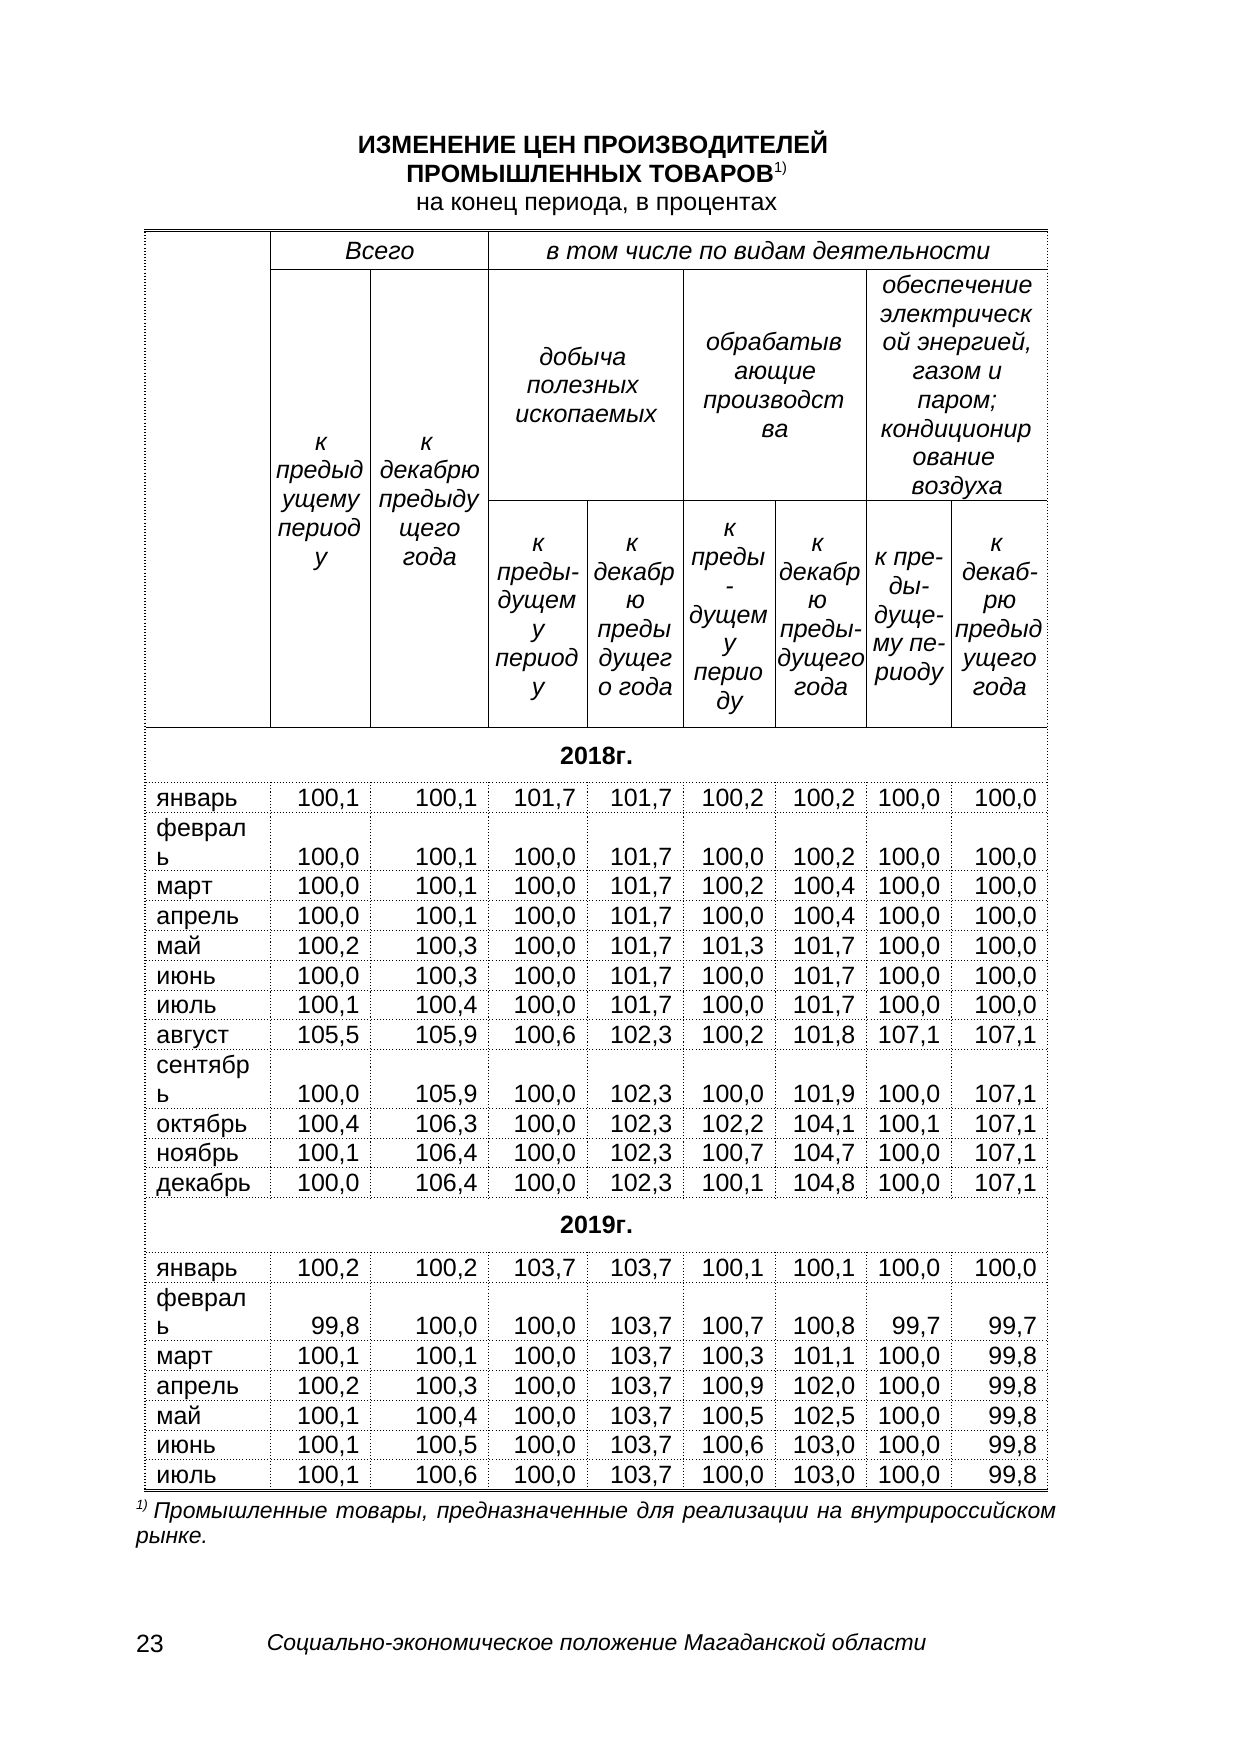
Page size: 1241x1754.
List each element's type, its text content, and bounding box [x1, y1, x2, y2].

table_cell 100,7 [684, 1138, 775, 1167]
table_cell к пре-ды-дуще-му пе-риоду [867, 501, 951, 727]
table_cell 103,7 [587, 1459, 683, 1489]
table_cell 100,2 [371, 1252, 489, 1282]
table_cell 100,0 [684, 1049, 775, 1108]
table_cell 101,7 [489, 782, 587, 812]
table_cell май [145, 1400, 270, 1429]
table_cell 100,0 [684, 960, 775, 989]
table_cell 100,0 [866, 960, 951, 989]
table_cell февраль [145, 1282, 270, 1340]
table_cell 104,1 [775, 1108, 866, 1137]
table_cell 100,0 [951, 930, 1048, 960]
table_cell к преды-дущему периоду [489, 501, 587, 727]
table_cell 100,1 [371, 870, 489, 900]
table_cell 99,8 [951, 1400, 1048, 1429]
table_cell 101,3 [684, 930, 775, 960]
table_cell к преды-дущему периоду [684, 501, 775, 727]
table_cell 107,1 [951, 1049, 1048, 1108]
table_cell 100,0 [866, 1459, 951, 1489]
table_cell 100,1 [270, 1340, 371, 1370]
table_cell 101,7 [775, 990, 866, 1019]
table_cell 100,4 [270, 1108, 371, 1137]
table_cell 99,8 [951, 1340, 1048, 1370]
table_cell 102,0 [775, 1370, 866, 1400]
table_cell 100,0 [489, 812, 587, 870]
table_cell март [145, 870, 270, 900]
table_cell 102,5 [775, 1400, 866, 1429]
table_cell 100,0 [371, 1282, 489, 1340]
table_cell обрабатывающие производства [684, 270, 866, 500]
table_cell 101,9 [775, 1049, 866, 1108]
table_cell 100,0 [489, 1459, 587, 1489]
table_cell 102,3 [587, 1138, 683, 1167]
table_cell 100,0 [866, 1167, 951, 1197]
table_cell обеспечение электрической энергией, газом и паром; кондиционирование воздуха [867, 270, 1048, 500]
table_cell 100,2 [684, 870, 775, 900]
table_cell к декаб-рю предыдущего года [952, 501, 1048, 727]
table_cell 100,0 [489, 1282, 587, 1340]
table_cell к декабрю преды-дущего года [776, 501, 866, 727]
table_cell 104,8 [775, 1167, 866, 1197]
table_cell 103,0 [775, 1430, 866, 1459]
table_cell 100,2 [270, 930, 371, 960]
table_cell 100,1 [270, 782, 371, 812]
table_cell январь [145, 1252, 270, 1282]
table_cell 101,7 [775, 930, 866, 960]
table_cell 103,7 [587, 1252, 683, 1282]
table_cell 100,0 [866, 812, 951, 870]
table_cell 107,1 [866, 1019, 951, 1049]
table_cell 100,1 [684, 1167, 775, 1197]
table_cell февраль [145, 812, 270, 870]
table_cell 100,0 [684, 812, 775, 870]
table_cell к декабрю предыдущего года [588, 501, 683, 727]
table_cell декабрь [145, 1167, 270, 1197]
table_cell 102,2 [684, 1108, 775, 1137]
table_cell 100,9 [684, 1370, 775, 1400]
table_cell 101,7 [587, 782, 683, 812]
table_cell 100,0 [866, 782, 951, 812]
table_cell 106,4 [371, 1138, 489, 1167]
table_cell 99,8 [951, 1430, 1048, 1459]
table_cell 107,1 [951, 1108, 1048, 1137]
table_cell к декабрю предыдущего года [371, 270, 488, 727]
table_cell 100,3 [371, 930, 489, 960]
table_cell 103,7 [587, 1430, 683, 1459]
table_cell 100,6 [684, 1430, 775, 1459]
table_cell 100,5 [684, 1400, 775, 1429]
table_cell 101,1 [775, 1340, 866, 1370]
table_cell 100,1 [270, 1400, 371, 1429]
table_cell 103,7 [587, 1370, 683, 1400]
table_cell 100,0 [684, 1459, 775, 1489]
table_cell 104,7 [775, 1138, 866, 1167]
table_cell 106,4 [371, 1167, 489, 1197]
table_cell 100,2 [684, 1019, 775, 1049]
table_cell 101,7 [587, 812, 683, 870]
table_cell 107,1 [951, 1019, 1048, 1049]
table_cell 103,7 [587, 1282, 683, 1340]
table_cell 100,0 [866, 1430, 951, 1459]
table_cell 100,0 [866, 1400, 951, 1429]
table_cell 100,0 [270, 870, 371, 900]
text 1) Промышленные товары, предназначенные для реализации на внутрироссийском рынке. [136, 1498, 1057, 1548]
table_cell 100,3 [684, 1340, 775, 1370]
table_cell 99,7 [951, 1282, 1048, 1340]
table_cell 100,0 [489, 1340, 587, 1370]
table_cell 107,1 [951, 1138, 1048, 1167]
table_cell 100,0 [270, 900, 371, 930]
table_cell 107,1 [951, 1167, 1048, 1197]
table_cell 100,0 [489, 1138, 587, 1167]
table_cell 101,7 [775, 960, 866, 989]
table_cell 100,4 [371, 990, 489, 1019]
table_cell 100,7 [684, 1282, 775, 1340]
table_cell январь [145, 782, 270, 812]
table_cell июль [145, 1459, 270, 1489]
table_cell 100,0 [270, 960, 371, 989]
table_header Всего [271, 232, 488, 269]
table_cell 100,0 [866, 1138, 951, 1167]
table_cell 100,0 [951, 870, 1048, 900]
table_cell к предыдущему периоду [271, 270, 370, 727]
table_cell 100,0 [489, 1370, 587, 1400]
table_cell 105,9 [371, 1019, 489, 1049]
table_cell 100,1 [270, 1430, 371, 1459]
table_cell 101,7 [587, 900, 683, 930]
table_cell 100,2 [270, 1252, 371, 1282]
table_cell 102,3 [587, 1049, 683, 1108]
table_cell 100,0 [489, 990, 587, 1019]
table_cell 100,8 [775, 1282, 866, 1340]
table_cell 100,0 [951, 960, 1048, 989]
table_cell 100,0 [684, 990, 775, 1019]
table_cell 100,0 [489, 1430, 587, 1459]
table_cell 103,7 [587, 1400, 683, 1429]
table_cell 100,0 [951, 900, 1048, 930]
table_cell 100,2 [684, 782, 775, 812]
table_cell 100,1 [270, 1459, 371, 1489]
table_cell 100,0 [489, 900, 587, 930]
table_header [145, 232, 270, 727]
table_cell 100,0 [270, 812, 371, 870]
table_cell добыча полезных ископаемых [489, 270, 683, 500]
table_cell 100,1 [775, 1252, 866, 1282]
table_cell 103,7 [587, 1340, 683, 1370]
table_cell апрель [145, 1370, 270, 1400]
table_cell 2018г. [145, 727, 1048, 782]
text ИЗМЕНЕНИЕ ЦЕН ПРОИЗВОДИТЕЛЕЙ ПРОМЫШЛЕННЫХ ТОВАРОВ1) на конец периода, в процентах [136, 130, 1057, 216]
table_cell июнь [145, 960, 270, 989]
table_cell 100,0 [270, 1167, 371, 1197]
table_header в том числе по видам деятельности [489, 232, 1048, 269]
table_cell 103,7 [489, 1252, 587, 1282]
table_cell 102,3 [587, 1108, 683, 1137]
table_cell 100,0 [866, 1252, 951, 1282]
table_cell 100,4 [371, 1400, 489, 1429]
table_cell 101,7 [587, 960, 683, 989]
table_cell 100,0 [270, 1049, 371, 1108]
table_cell 100,1 [371, 1340, 489, 1370]
table_cell 100,3 [371, 1370, 489, 1400]
table_cell 100,0 [866, 930, 951, 960]
table_cell 100,0 [684, 900, 775, 930]
table_cell 103,0 [775, 1459, 866, 1489]
table_cell 99,8 [270, 1282, 371, 1340]
table_cell 100,1 [371, 900, 489, 930]
table_cell май [145, 930, 270, 960]
table_cell 101,8 [775, 1019, 866, 1049]
table_cell сентябрь [145, 1049, 270, 1108]
table_cell 2019г. [145, 1197, 1048, 1252]
table_cell 100,0 [489, 1108, 587, 1137]
table_cell 102,3 [587, 1019, 683, 1049]
table_cell 101,7 [587, 870, 683, 900]
table_cell март [145, 1340, 270, 1370]
table_cell 100,3 [371, 960, 489, 989]
table_cell 100,0 [866, 900, 951, 930]
table_cell 100,2 [775, 812, 866, 870]
table_cell 100,0 [489, 1167, 587, 1197]
table_cell 100,0 [489, 930, 587, 960]
table_cell октябрь [145, 1108, 270, 1137]
table_cell 100,0 [951, 990, 1048, 1019]
table_cell 100,0 [866, 1049, 951, 1108]
table_cell 100,0 [951, 812, 1048, 870]
table_cell 99,8 [951, 1459, 1048, 1489]
table_cell 100,0 [866, 1370, 951, 1400]
table_cell 100,1 [270, 990, 371, 1019]
table_cell 100,6 [489, 1019, 587, 1049]
table_cell 100,5 [371, 1430, 489, 1459]
table_cell 100,4 [775, 900, 866, 930]
table_cell август [145, 1019, 270, 1049]
table_cell 100,0 [489, 1049, 587, 1108]
table_cell 100,1 [371, 782, 489, 812]
table_cell 100,2 [775, 782, 866, 812]
table_cell 101,7 [587, 930, 683, 960]
table_cell июль [145, 990, 270, 1019]
table_cell 100,1 [270, 1138, 371, 1167]
table_cell 106,3 [371, 1108, 489, 1137]
table_cell 105,9 [371, 1049, 489, 1108]
table_cell 100,0 [866, 990, 951, 1019]
table_cell 99,7 [866, 1282, 951, 1340]
table_cell июнь [145, 1430, 270, 1459]
table_cell 100,4 [775, 870, 866, 900]
table_cell 100,0 [866, 1340, 951, 1370]
table_cell 102,3 [587, 1167, 683, 1197]
table_cell 101,7 [587, 990, 683, 1019]
table_cell апрель [145, 900, 270, 930]
table_cell 100,0 [951, 782, 1048, 812]
table_cell 105,5 [270, 1019, 371, 1049]
table_cell 100,1 [684, 1252, 775, 1282]
table_cell 100,1 [371, 812, 489, 870]
table_cell 99,8 [951, 1370, 1048, 1400]
table_cell 100,0 [489, 870, 587, 900]
table_cell 100,2 [270, 1370, 371, 1400]
table_cell ноябрь [145, 1138, 270, 1167]
table_cell 100,0 [489, 960, 587, 989]
table_cell 100,1 [866, 1108, 951, 1137]
table_cell 100,0 [489, 1400, 587, 1429]
table_cell 100,0 [866, 870, 951, 900]
table_cell 100,0 [951, 1252, 1048, 1282]
table_cell 100,6 [371, 1459, 489, 1489]
